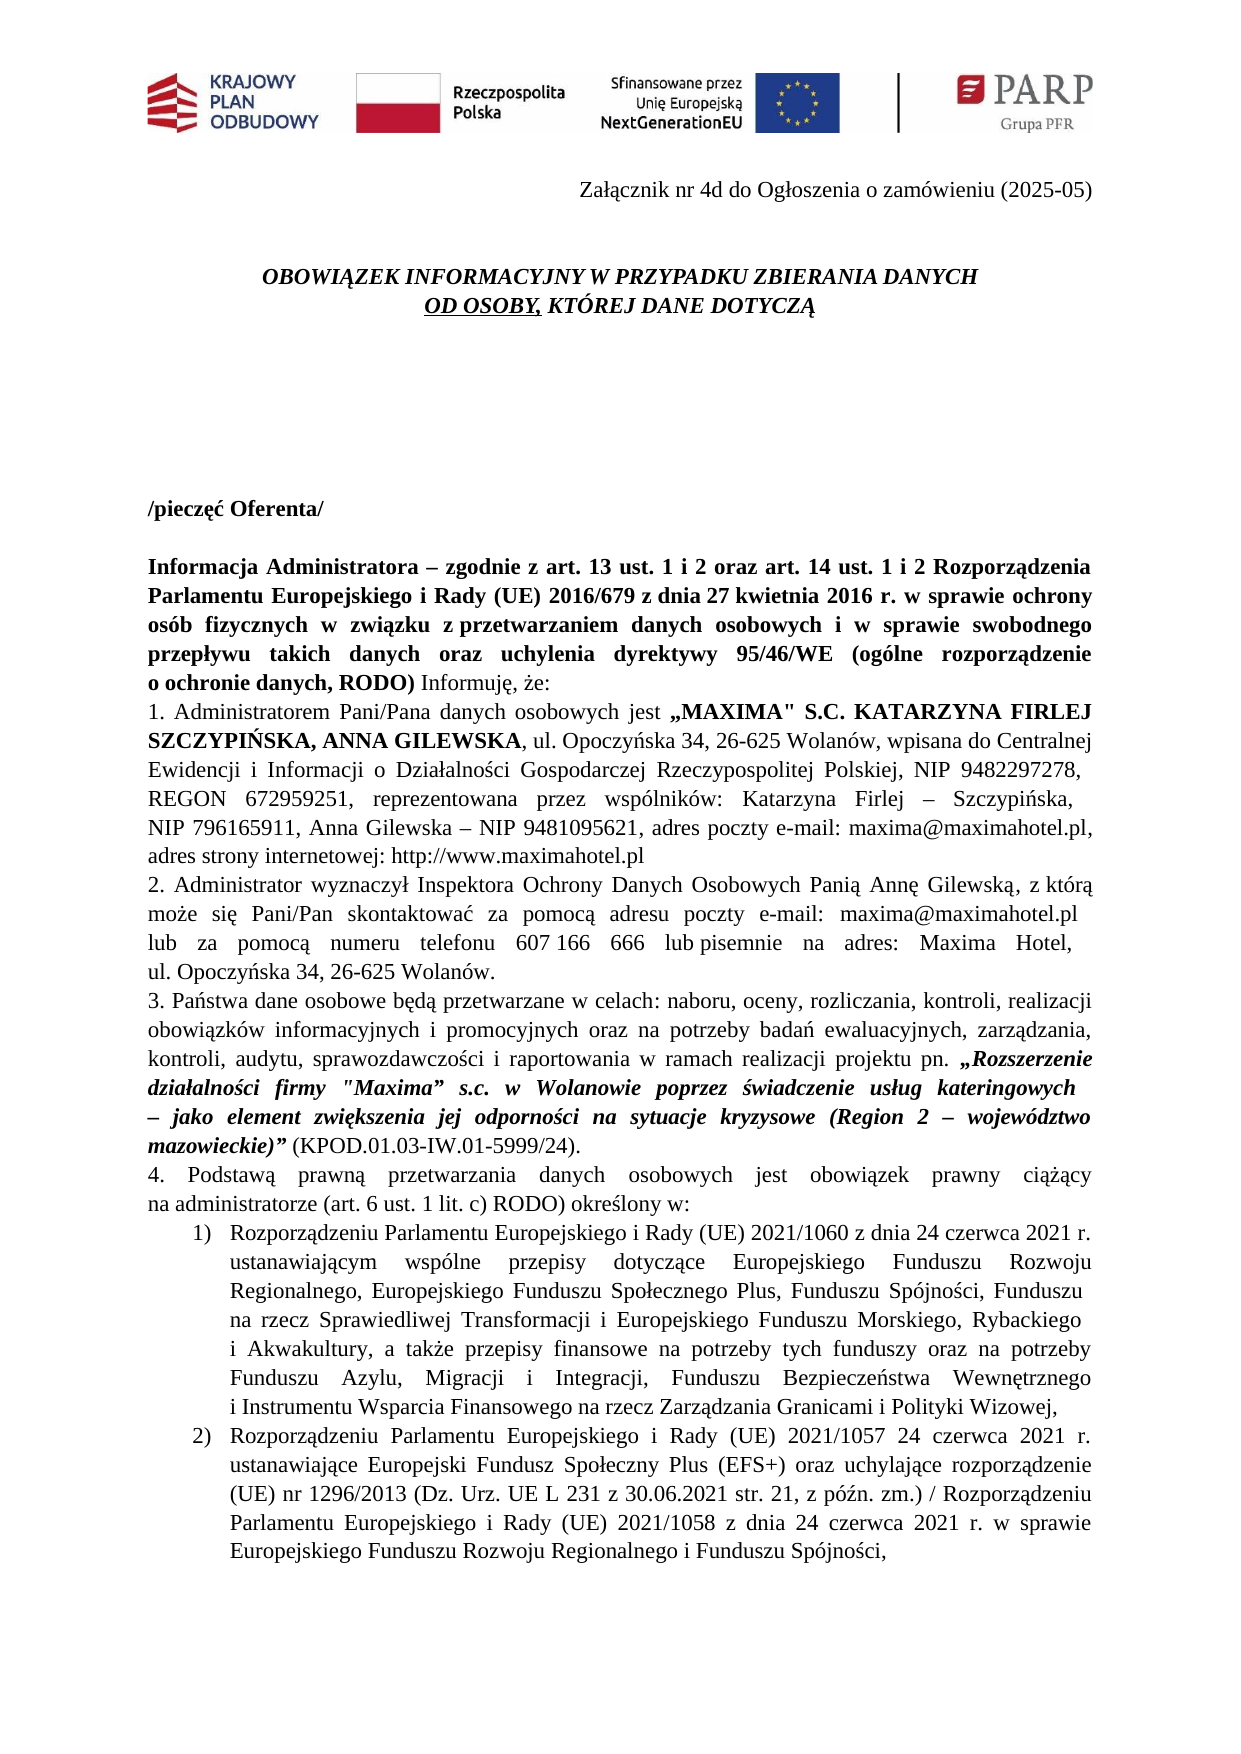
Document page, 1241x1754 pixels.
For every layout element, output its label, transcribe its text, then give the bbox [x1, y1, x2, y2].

list Rozporządzeniu Parlamentu Europejskiego i Rady (UE) 2021/1057 24 czerwca 2021 r. ustanawiające Europejski Fundusz Społeczny Plus (EFS+) oraz uchylające rozporządzenie (UE) nr 1296/2013 (Dz. Urz. UE L 231 z 30.06.2021 str. 21, z późn. zm.) / Rozporządzeniu Parlamentu Europejskiego i Rady (UE) 2021/1058 z dnia 24 czerwca 2021 r. w sprawie Europejskiego Funduszu Rozwoju Regionalnego i Funduszu Spójności, [192, 1422, 1093, 1564]
text 2. Administrator wyznaczył Inspektora Ochrony Danych Osobowych Panią Annę Gilewską, z którą może się Pani/Pan skontaktować za pomocą adresu poczty e-mail: maxima@maximahotel.pl lub za pomocą numeru telefonu 607 166 666 lub pisemnie na adres: Maxima Hotel, ul. Opoczyńska 34, 26-625 Wolanów. [148, 872, 1093, 985]
text OBOWIĄZEK INFORMACYJNY W PRZYPADKU ZBIERANIA DANYCH [148, 263, 1093, 290]
text 3. Państwa dane osobowe będą przetwarzane w celach: naboru, oceny, rozliczania, kontroli, realizacji obowiązków informacyjnych i promocyjnych oraz na potrzeby badań ewaluacyjnych, zarządzania, kontroli, audytu, sprawozdawczości i raportowania w ramach realizacji projektu pn. „Rozszerzenie działalności firmy "Maxima” s.c. w Wolanowie poprzez świadczenie usług kateringowych – jako element zwiększenia jej odporności na sytuacje kryzysowe (Region 2 – województwo mazowieckie)” (KPOD.01.03-IW.01-5999/24). [148, 987, 1093, 1158]
picture [147, 73, 1093, 133]
text 4. Podstawą prawną przetwarzania danych osobowych jest obowiązek prawny ciążący na administratorze (art. 6 ust. 1 lit. c) RODO) określony w: [148, 1161, 1093, 1216]
text OD OSOBY, KTÓREJ DANE DOTYCZĄ [148, 292, 1093, 319]
text 1. Administratorem Pani/Pana danych osobowych jest „MAXIMA" S.C. KATARZYNA FIRLEJ SZCZYPIŃSKA, ANNA GILEWSKA, ul. Opoczyńska 34, 26-625 Wolanów, wpisana do Centralnej Ewidencji i Informacji o Działalności Gospodarczej Rzeczypospolitej Polskiej, NIP 9482297278, REGON 672959251, reprezentowana przez wspólników: Katarzyna Firlej – Szczypińska, NIP 796165911, Anna Gilewska – NIP 9481095621, adres poczty e-mail: maxima@maximahotel.pl, adres strony internetowej: http://www.maximahotel.pl [148, 698, 1093, 869]
list Rozporządzeniu Parlamentu Europejskiego i Rady (UE) 2021/1060 z dnia 24 czerwca 2021 r. ustanawiającym wspólne przepisy dotyczące Europejskiego Funduszu Rozwoju Regionalnego, Europejskiego Funduszu Społecznego Plus, Funduszu Spójności, Funduszu na rzecz Sprawiedliwej Transformacji i Europejskiego Funduszu Morskiego, Rybackiego i Akwakultury, a także przepisy finansowe na potrzeby tych funduszy oraz na potrzeby Funduszu Azylu, Migracji i Integracji, Funduszu Bezpieczeństwa Wewnętrznego i Instrumentu Wsparcia Finansowego na rzecz Zarządzania Granicami i Polityki Wizowej, [192, 1219, 1093, 1419]
text Informacja Administratora – zgodnie z art. 13 ust. 1 i 2 oraz art. 14 ust. 1 i 2 Rozporządzenia Parlamentu Europejskiego i Rady (UE) 2016/679 z dnia 27 kwietnia 2016 r. w sprawie ochrony osób fizycznych w związku z przetwarzaniem danych osobowych i w sprawie swobodnego przepływu takich danych oraz uchylenia dyrektywy 95/46/WE (ogólne rozporządzenie o ochronie danych, RODO) Informuję, że: [148, 553, 1093, 695]
text Załącznik nr 4d do Ogłoszenia o zamówieniu (2025-05) [148, 177, 1093, 203]
text /pieczęć Oferenta/ [148, 495, 1093, 521]
